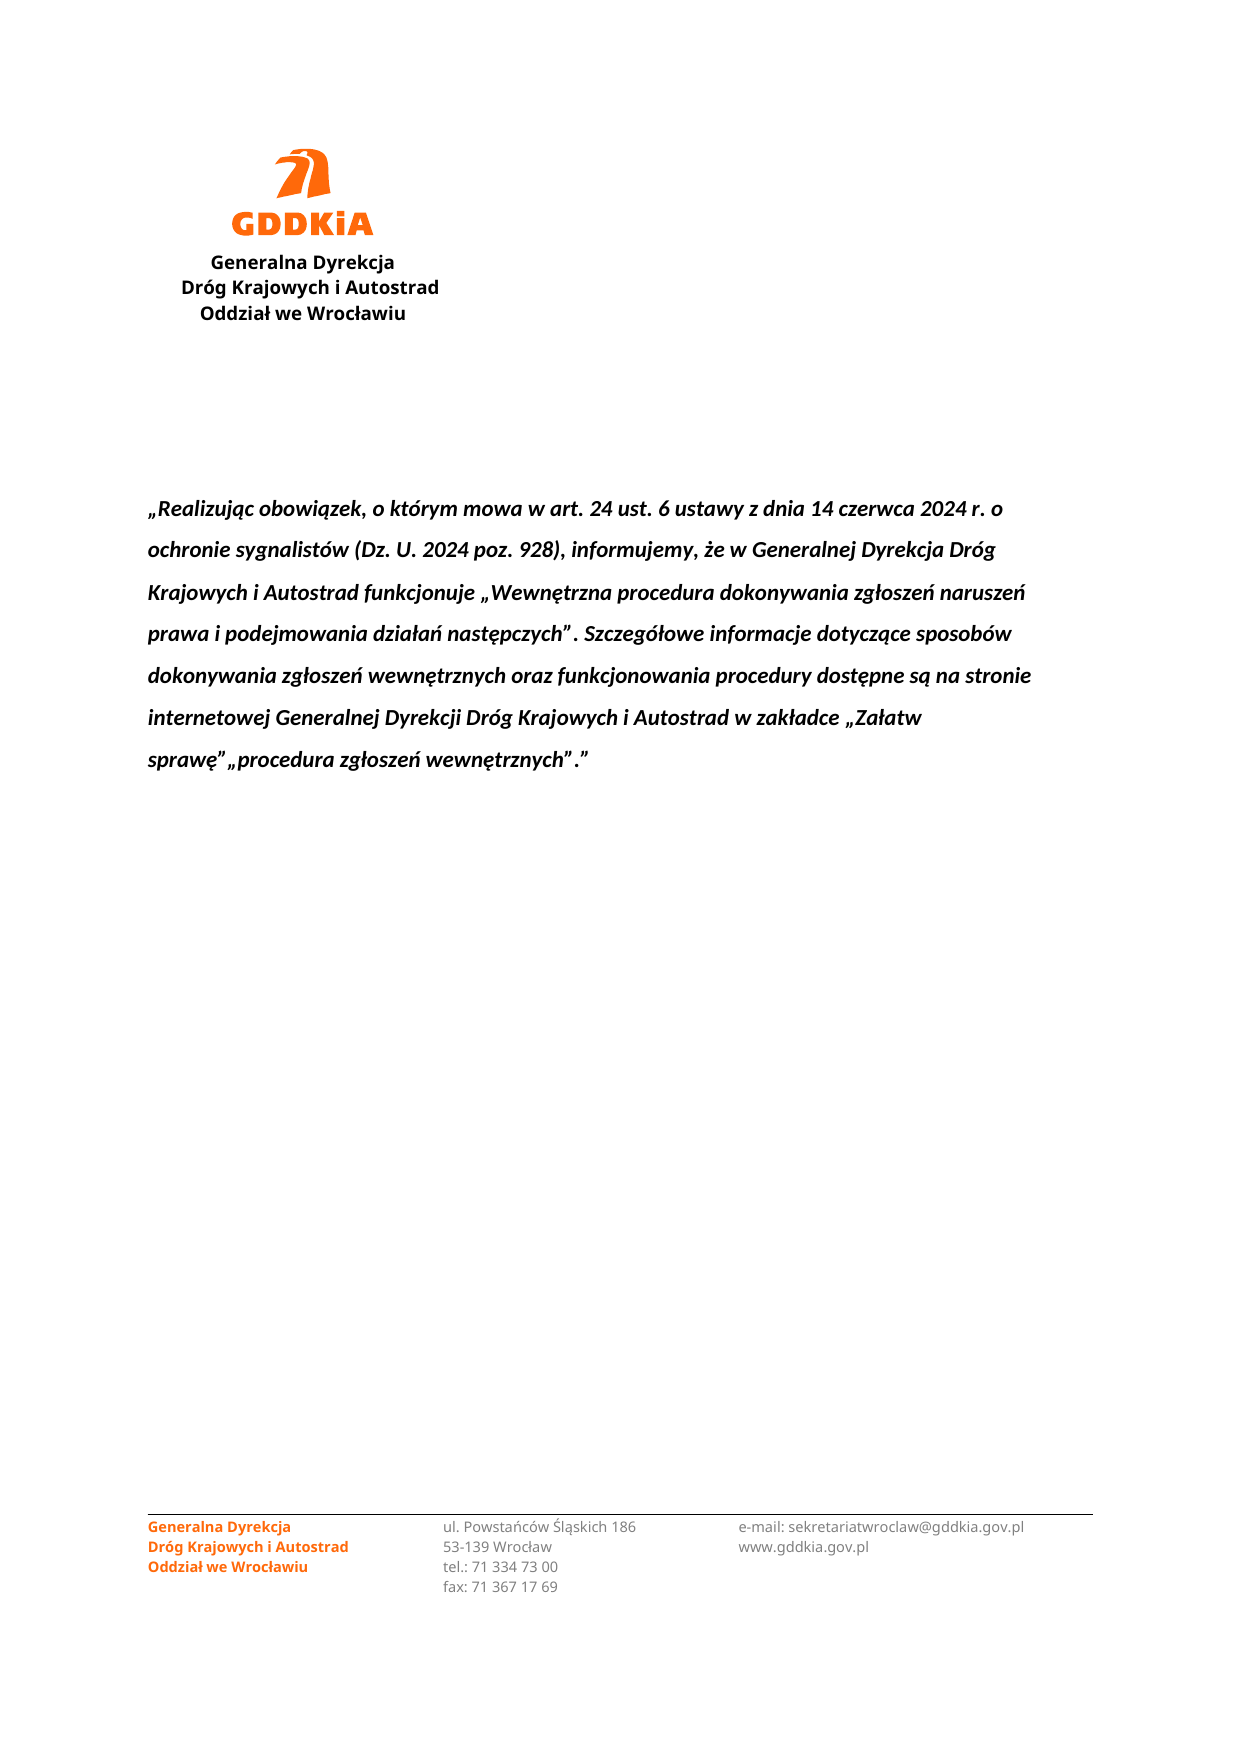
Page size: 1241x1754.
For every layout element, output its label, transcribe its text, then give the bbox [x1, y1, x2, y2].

text Generalna Dyrekcja ul. Powstańców Śląskich 186 e-mail: sekretariatwroclaw@gddkia.gov.pl [148, 1515, 1093, 1537]
text Oddział we Wrocławiu tel.: 71 334 73 00 [148, 1557, 1093, 1576]
text Dróg Krajowych i Autostrad [148, 275, 473, 300]
text Oddział we Wrocławiu [148, 300, 458, 326]
text fax: 71 367 17 69 [148, 1576, 1093, 1596]
text „Realizując obowiązek, o którym mowa w art. 24 ust. 6 ustawy z dnia 14 czerwca 2024 r. o ochronie sygnalistów (Dz. U. 2024 poz. 928), informujemy, że w Generalnej Dyrekcja Dróg Krajowych i Autostrad funkcjonuje „Wewnętrzna procedura dokonywania zgłoszeń naruszeń prawa i podejmowania działań następczych”. Szczegółowe informacje dotyczące sposobów dokonywania zgłoszeń wewnętrznych oraz funkcjonowania procedury dostępne są na stronie internetowej Generalnej Dyrekcji Dróg Krajowych i Autostrad w zakładce „Załatw sprawę”„procedura zgłoszeń wewnętrznych”.” [148, 494, 1093, 773]
text Dróg Krajowych i Autostrad 53-139 Wrocław www.gddkia.gov.pl [148, 1537, 1093, 1557]
text Generalna Dyrekcja [148, 249, 458, 275]
